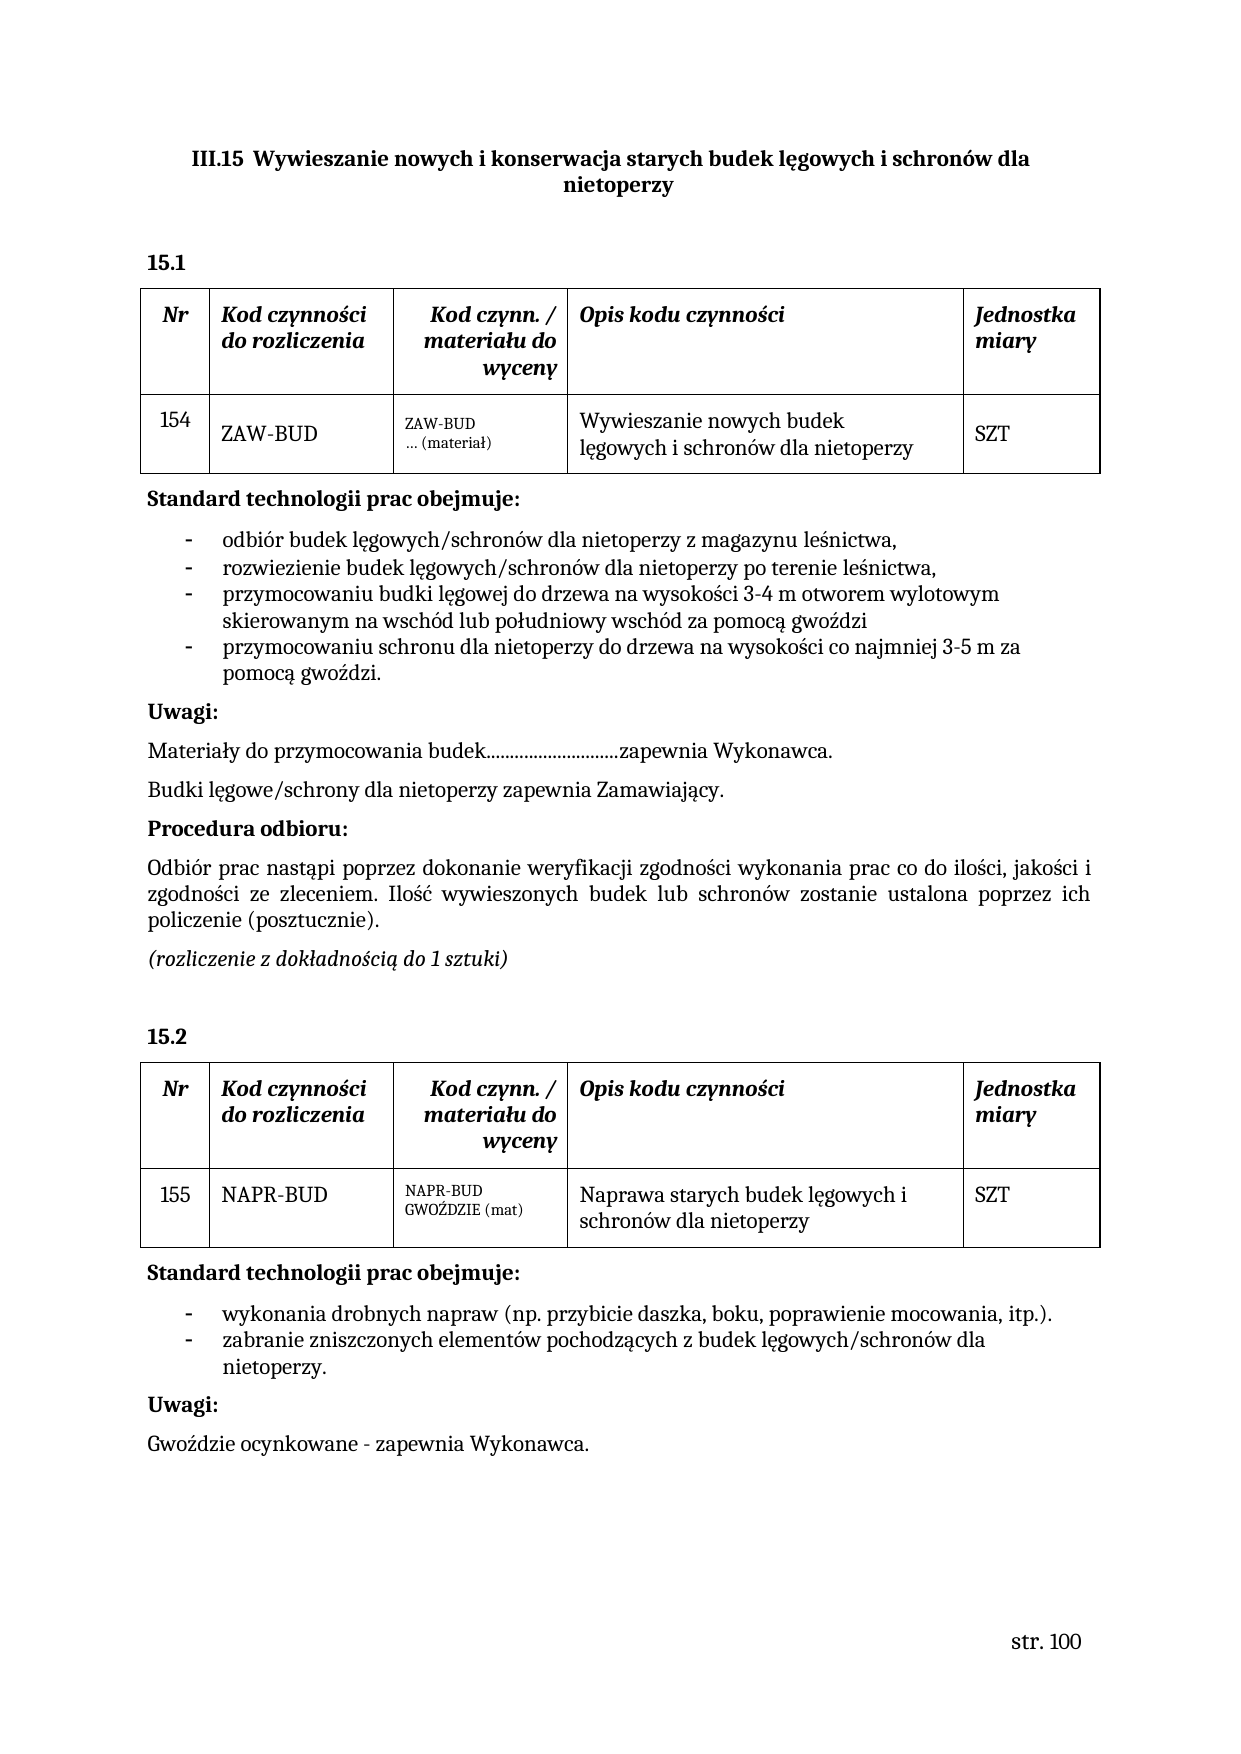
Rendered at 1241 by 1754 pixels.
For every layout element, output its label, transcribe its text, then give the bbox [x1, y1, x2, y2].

list przymocowaniu schronu dla nietoperzy do drzewa na wysokości co najmniej 3-5 m za pomocą gwoździ. [185, 634, 1093, 687]
list przymocowaniu budki lęgowej do drzewa na wysokości 3-4 m otworem wylotowym skierowanym na wschód lub południowy wschód za pomocą gwoździ [185, 581, 1093, 634]
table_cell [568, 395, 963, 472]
subtitle Procedura odbioru: [147, 816, 1119, 842]
text Standard technologii prac obejmuje: [147, 1260, 1119, 1286]
text Budki lęgowe/schrony dla nietoperzy zapewnia Zamawiający. [147, 777, 1119, 803]
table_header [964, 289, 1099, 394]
list wykonania drobnych napraw (np. przybicie daszka, boku, poprawienie mocowania, itp.). [185, 1299, 1119, 1327]
text Materiały do przymocowania budek zapewnia Wykonawca. [147, 738, 1119, 764]
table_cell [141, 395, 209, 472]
subtitle Uwagi: [147, 1392, 1119, 1418]
text Standard technologii prac obejmuje: [147, 486, 1119, 512]
subtitle 15.2 [147, 1024, 1119, 1050]
list odbiór budek lęgowych/schronów dla nietoperzy z magazynu leśnictwa, [185, 525, 1119, 553]
subtitle Uwagi: [147, 699, 1119, 726]
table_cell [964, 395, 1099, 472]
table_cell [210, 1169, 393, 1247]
text (rozliczenie z dokładnością do 1 sztuki) [147, 946, 1119, 972]
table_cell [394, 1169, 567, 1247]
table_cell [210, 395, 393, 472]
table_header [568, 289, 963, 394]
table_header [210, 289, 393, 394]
list rozwiezienie budek lęgowych/schronów dla nietoperzy po terenie leśnictwa, [185, 553, 1119, 581]
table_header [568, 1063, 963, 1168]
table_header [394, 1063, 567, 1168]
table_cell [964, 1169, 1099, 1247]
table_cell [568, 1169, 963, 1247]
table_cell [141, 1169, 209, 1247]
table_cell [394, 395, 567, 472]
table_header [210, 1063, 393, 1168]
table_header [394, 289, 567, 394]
subtitle Wywieszanie nowych i konserwacja starych budek lęgowych i schronów dla nietoperzy [191, 146, 1048, 198]
text 15.1 [147, 250, 1119, 276]
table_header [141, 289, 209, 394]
text Odbiór prac nastąpi poprzez dokonanie weryfikacji zgodności wykonania prac co do ilości, jakości i zgodności ze zleceniem. Ilość wywieszonych budek lub schronów zostanie ustalona poprzez ich policzenie (posztucznie). [147, 854, 1092, 933]
list zabranie zniszczonych elementów pochodzących z budek lęgowych/schronów dla nietoperzy. [185, 1327, 1093, 1380]
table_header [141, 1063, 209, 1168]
text Gwoździe ocynkowane - zapewnia Wykonawca. [147, 1431, 1119, 1457]
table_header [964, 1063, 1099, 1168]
